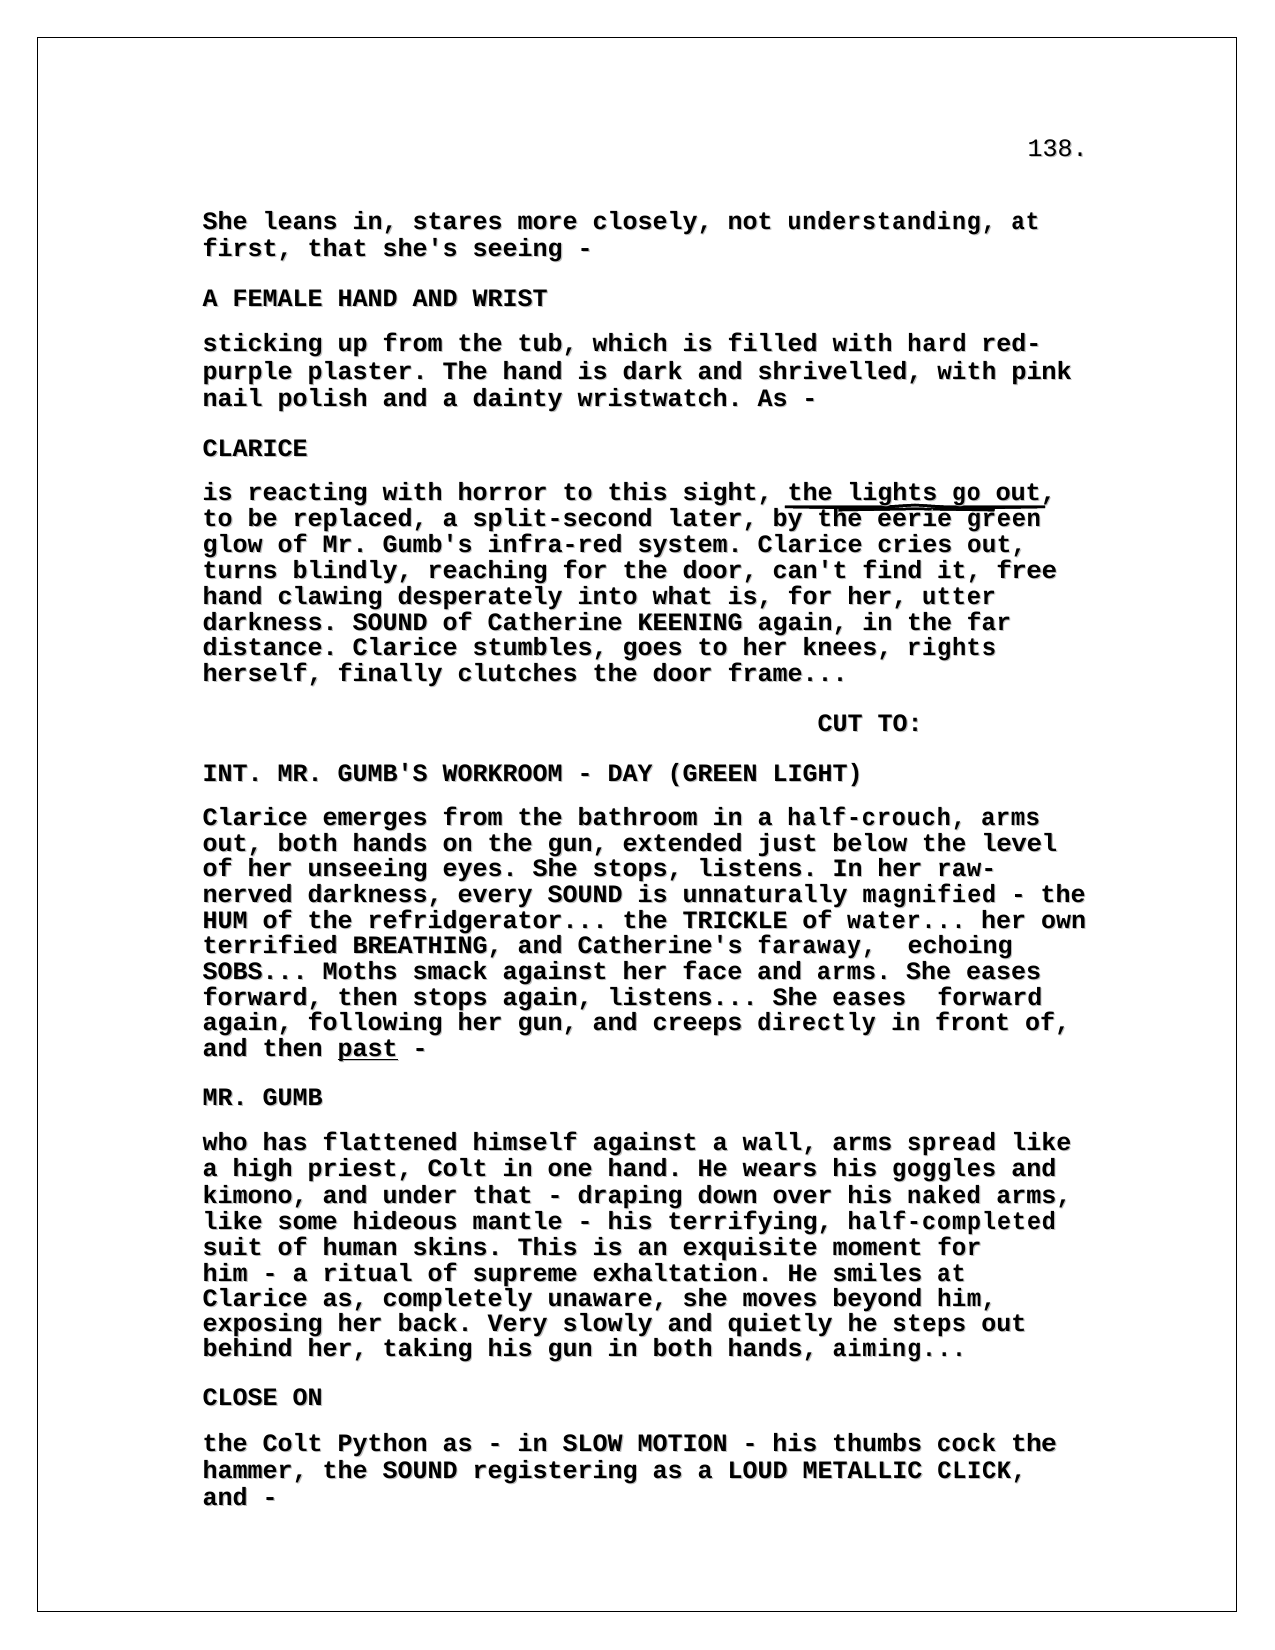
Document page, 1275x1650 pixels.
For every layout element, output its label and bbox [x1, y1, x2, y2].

picture [38, 38, 1236, 1611]
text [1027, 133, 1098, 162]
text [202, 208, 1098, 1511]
